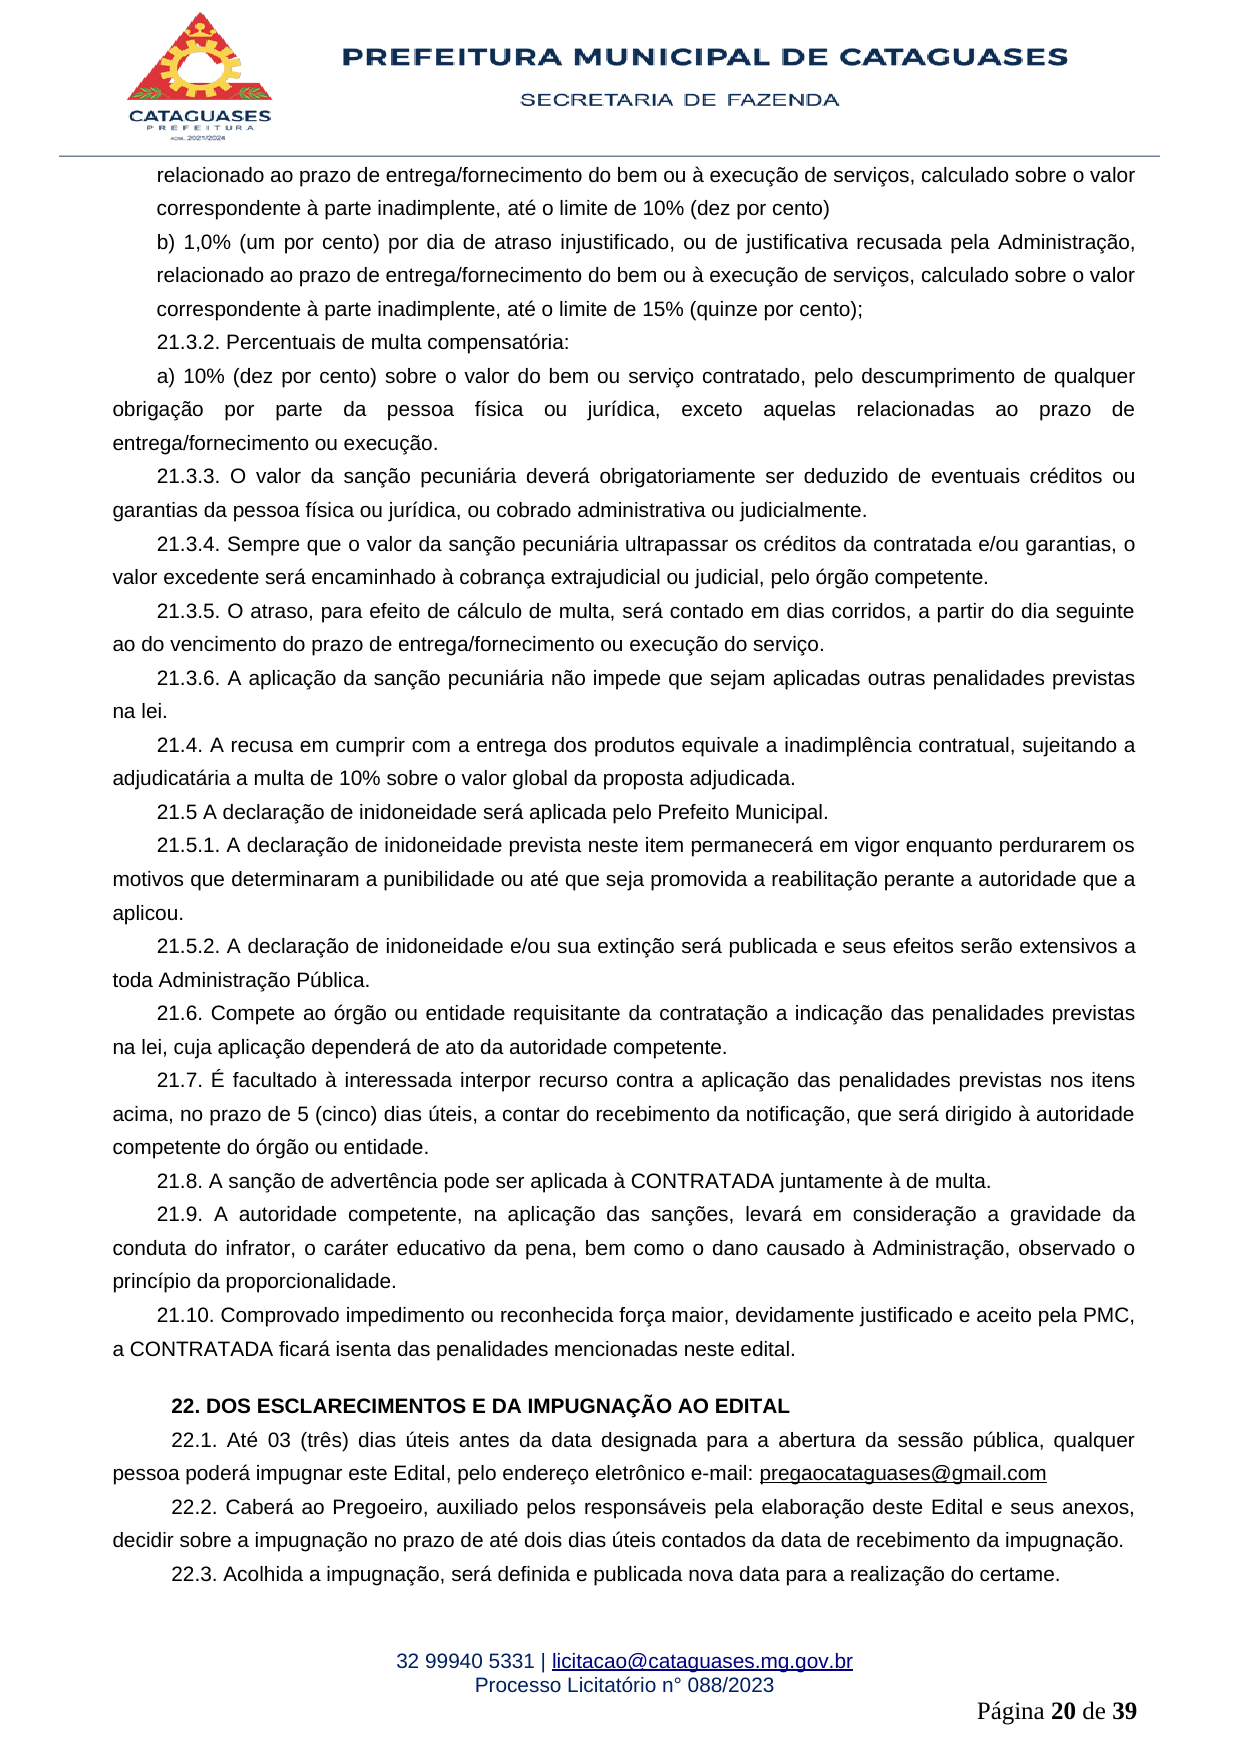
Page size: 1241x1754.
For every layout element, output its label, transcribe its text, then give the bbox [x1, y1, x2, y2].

text b) 1,0% (um por cento) por dia de atraso injustificado, ou de justificativa recusada pela Administração, relacionado ao prazo de entrega/fornecimento do bem ou à execução de serviços, calculado sobre o valor correspondente à parte inadimplente, até o limite de 15% (quinze por cento); [156, 229, 1137, 321]
text 21.4. A recusa em cumprir com a entrega dos produtos equivale a inadimplência contratual, sujeitando a adjudicatária a multa de 10% sobre o valor global da proposta adjudicada. [112, 733, 1137, 790]
text a) 10% (dez por cento) sobre o valor do bem ou serviço contratado, pelo descumprimento de qualquer obrigação por parte da pessoa física ou jurídica, exceto aquelas relacionadas ao prazo de entrega/fornecimento ou execução. [112, 364, 1137, 455]
text 21.6. Compete ao órgão ou entidade requisitante da contratação a indicação das penalidades previstas na lei, cuja aplicação dependerá de ato da autoridade competente. [112, 1001, 1137, 1058]
text 21.10. Comprovado impedimento ou reconhecida força maior, devidamente justificado e aceito pela PMC, a CONTRATADA ficará isenta das penalidades mencionadas neste edital. [112, 1303, 1137, 1360]
text 21.5.2. A declaração de inidoneidade e/ou sua extinção será publicada e seus efeitos serão extensivos a toda Administração Pública. [112, 934, 1137, 991]
text 21.3.5. O atraso, para efeito de cálculo de multa, será contado em dias corridos, a partir do dia seguinte ao do vencimento do prazo de entrega/fornecimento ou execução do serviço. [112, 598, 1137, 656]
text 22.3. Acolhida a impugnação, será definida e publicada nova data para a realização do certame. [112, 1562, 1137, 1586]
text 21.5.1. A declaração de inidoneidade prevista neste item permanecerá em vigor enquanto perdurarem os motivos que determinaram a punibilidade ou até que seja promovida a reabilitação perante a autoridade que a aplicou. [112, 833, 1137, 924]
text 21.3.3. O valor da sanção pecuniária deverá obrigatoriamente ser deduzido de eventuais créditos ou garantias da pessoa física ou jurídica, ou cobrado administrativa ou judicialmente. [112, 464, 1137, 522]
text 21.3.2. Percentuais de multa compensatória: [142, 330, 1137, 354]
text 21.7. É facultado à interessada interpor recurso contra a aplicação das penalidades previstas nos itens acima, no prazo de 5 (cinco) dias úteis, a contar do recebimento da notificação, que será dirigido à autoridade competente do órgão ou entidade. [112, 1068, 1137, 1159]
text 21.3.4. Sempre que o valor da sanção pecuniária ultrapassar os créditos da contratada e/ou garantias, o valor excedente será encaminhado à cobrança extrajudicial ou judicial, pelo órgão competente. [112, 531, 1137, 589]
text 22.1. Até 03 (três) dias úteis antes da data designada para a abertura da sessão pública, qualquer pessoa poderá impugnar este Edital, pelo endereço eletrônico e-mail: pregaocataguases@gmail.com [112, 1427, 1137, 1485]
text 21.5 A declaração de inidoneidade será aplicada pelo Prefeito Municipal. [112, 800, 1137, 824]
picture [59, 0, 1160, 184]
text relacionado ao prazo de entrega/fornecimento do bem ou à execução de serviços, calculado sobre o valor correspondente à parte inadimplente, até o limite de 10% (dez por cento) [156, 162, 1137, 220]
text 21.8. A sanção de advertência pode ser aplicada à CONTRATADA juntamente à de multa. [112, 1169, 1137, 1193]
text 21.3.6. A aplicação da sanção pecuniária não impede que sejam aplicadas outras penalidades previstas na lei. [112, 666, 1137, 723]
text 22.2. Caberá ao Pregoeiro, auxiliado pelos responsáveis pela elaboração deste Edital e seus anexos, decidir sobre a impugnação no prazo de até dois dias úteis contados da data de recebimento da impugnação. [112, 1494, 1137, 1552]
text 21.9. A autoridade competente, na aplicação das sanções, levará em consideração a gravidade da conduta do infrator, o caráter educativo da pena, bem como o dano causado à Administração, observado o princípio da proporcionalidade. [112, 1202, 1137, 1293]
text 22. DOS ESCLARECIMENTOS E DA IMPUGNAÇÃO AO EDITAL [112, 1394, 1137, 1418]
